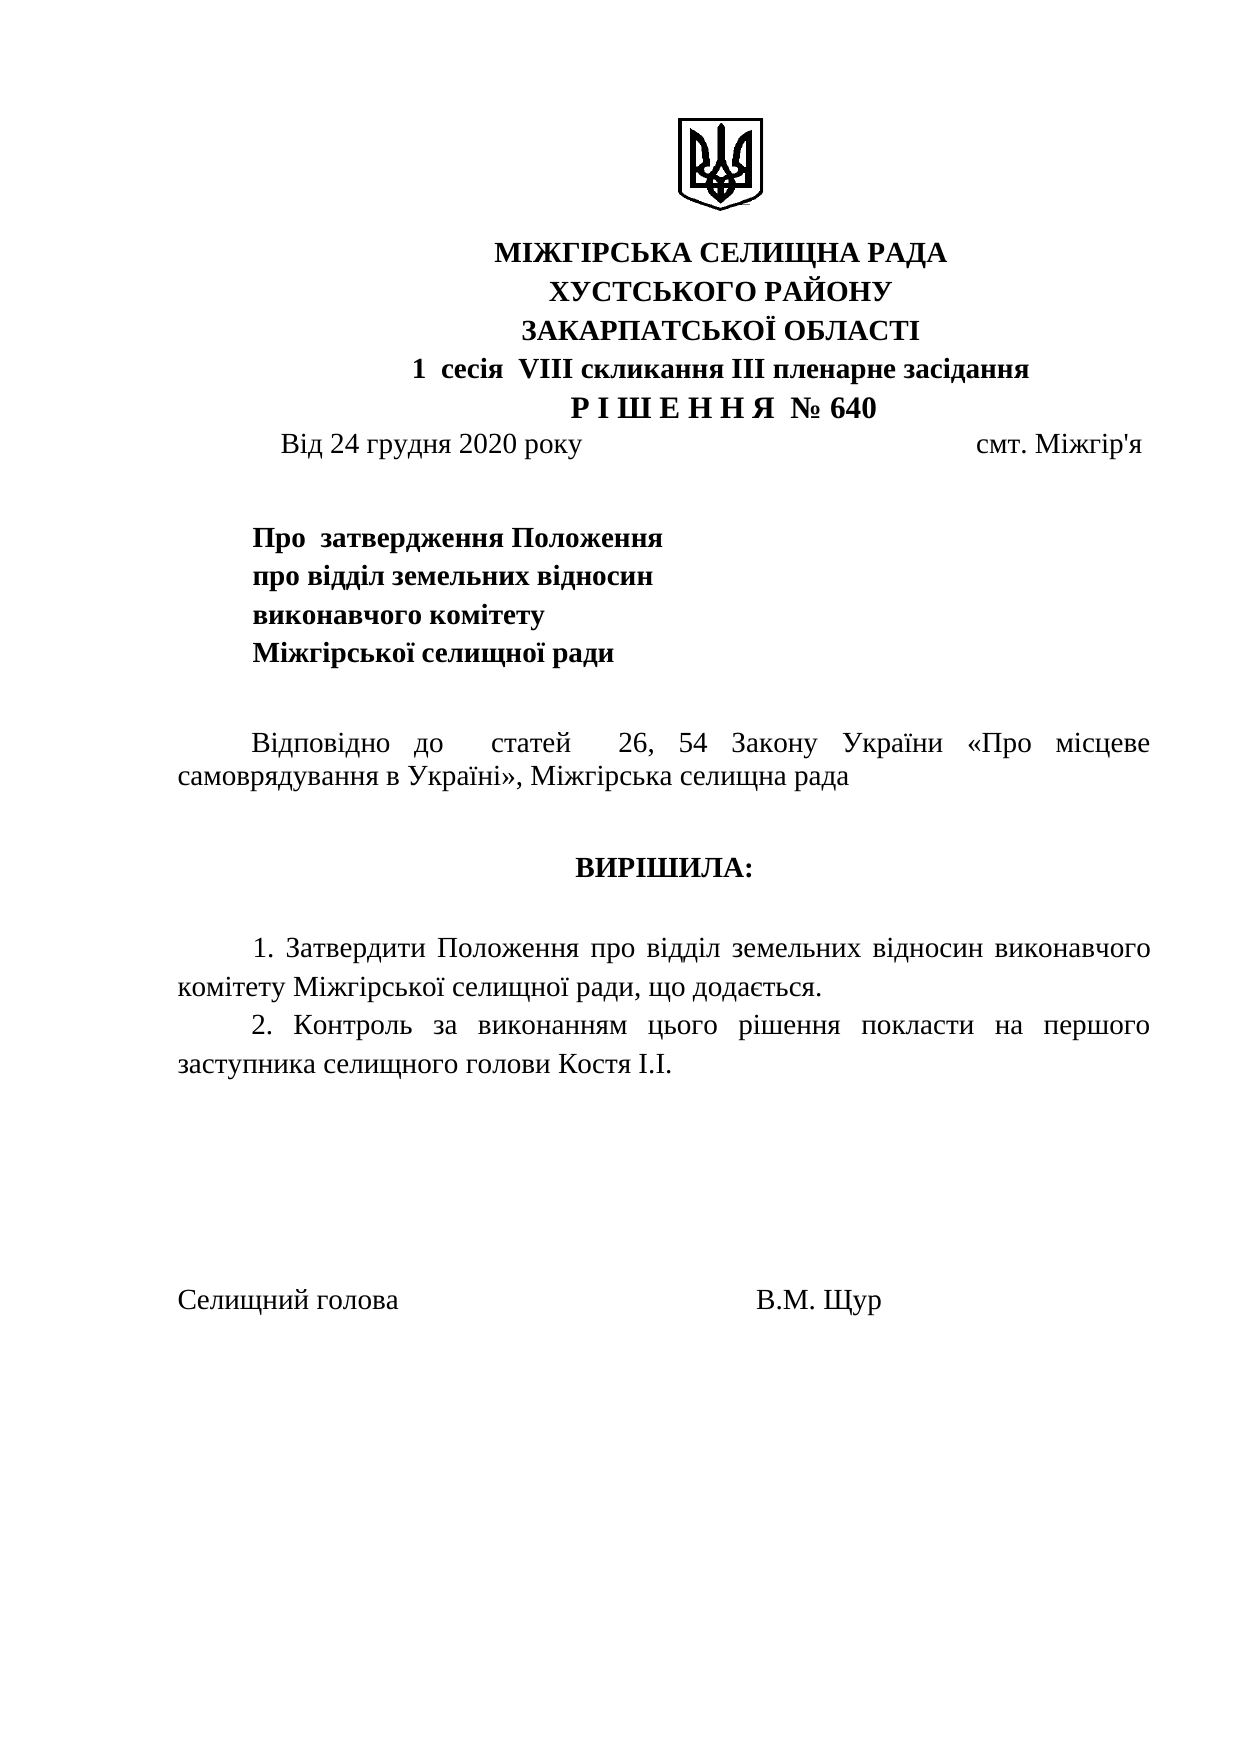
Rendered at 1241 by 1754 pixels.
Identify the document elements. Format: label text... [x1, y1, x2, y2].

text Відповідно до статей 26, 54 Закону України «Про місцеве самоврядування в Україні», Міжгірська селищна рада [177, 725, 1152, 792]
text ХУСТСЬКОГО РАЙОНУ [177, 274, 1152, 308]
subtitle Від 24 грудня 2020 року смт. Міжгір'я [177, 426, 1152, 459]
picture [678, 118, 764, 211]
text МІЖГІРСЬКА СЕЛИЩНА РАДА [177, 236, 1152, 269]
text 1. Затвердити Положення про відділ земельних відносин виконавчого комітету Міжгірської селищної ради, що додається. [177, 930, 1152, 1002]
text ВИРІШИЛА: [177, 851, 1152, 884]
text ЗАКАРПАТСЬКОЇ ОБЛАСТІ [177, 313, 1152, 346]
text Міжгірської селищної ради [177, 635, 1152, 669]
text Селищний голова В.М. Щур [177, 1286, 1152, 1316]
text Про затвердження Положення [177, 520, 1152, 553]
subtitle Р І Ш Е Н Н Я № 640 [177, 390, 1152, 426]
text 2. Контроль за виконанням цього рішення покласти на першого заступника селищного голови Костя І.І. [177, 1007, 1152, 1079]
text про відділ земельних відносин [177, 558, 1152, 592]
text виконавчого комітету [177, 597, 1152, 630]
text 1 сесія VІІІ скликання ІІІ пленарне засідання [177, 351, 1152, 385]
